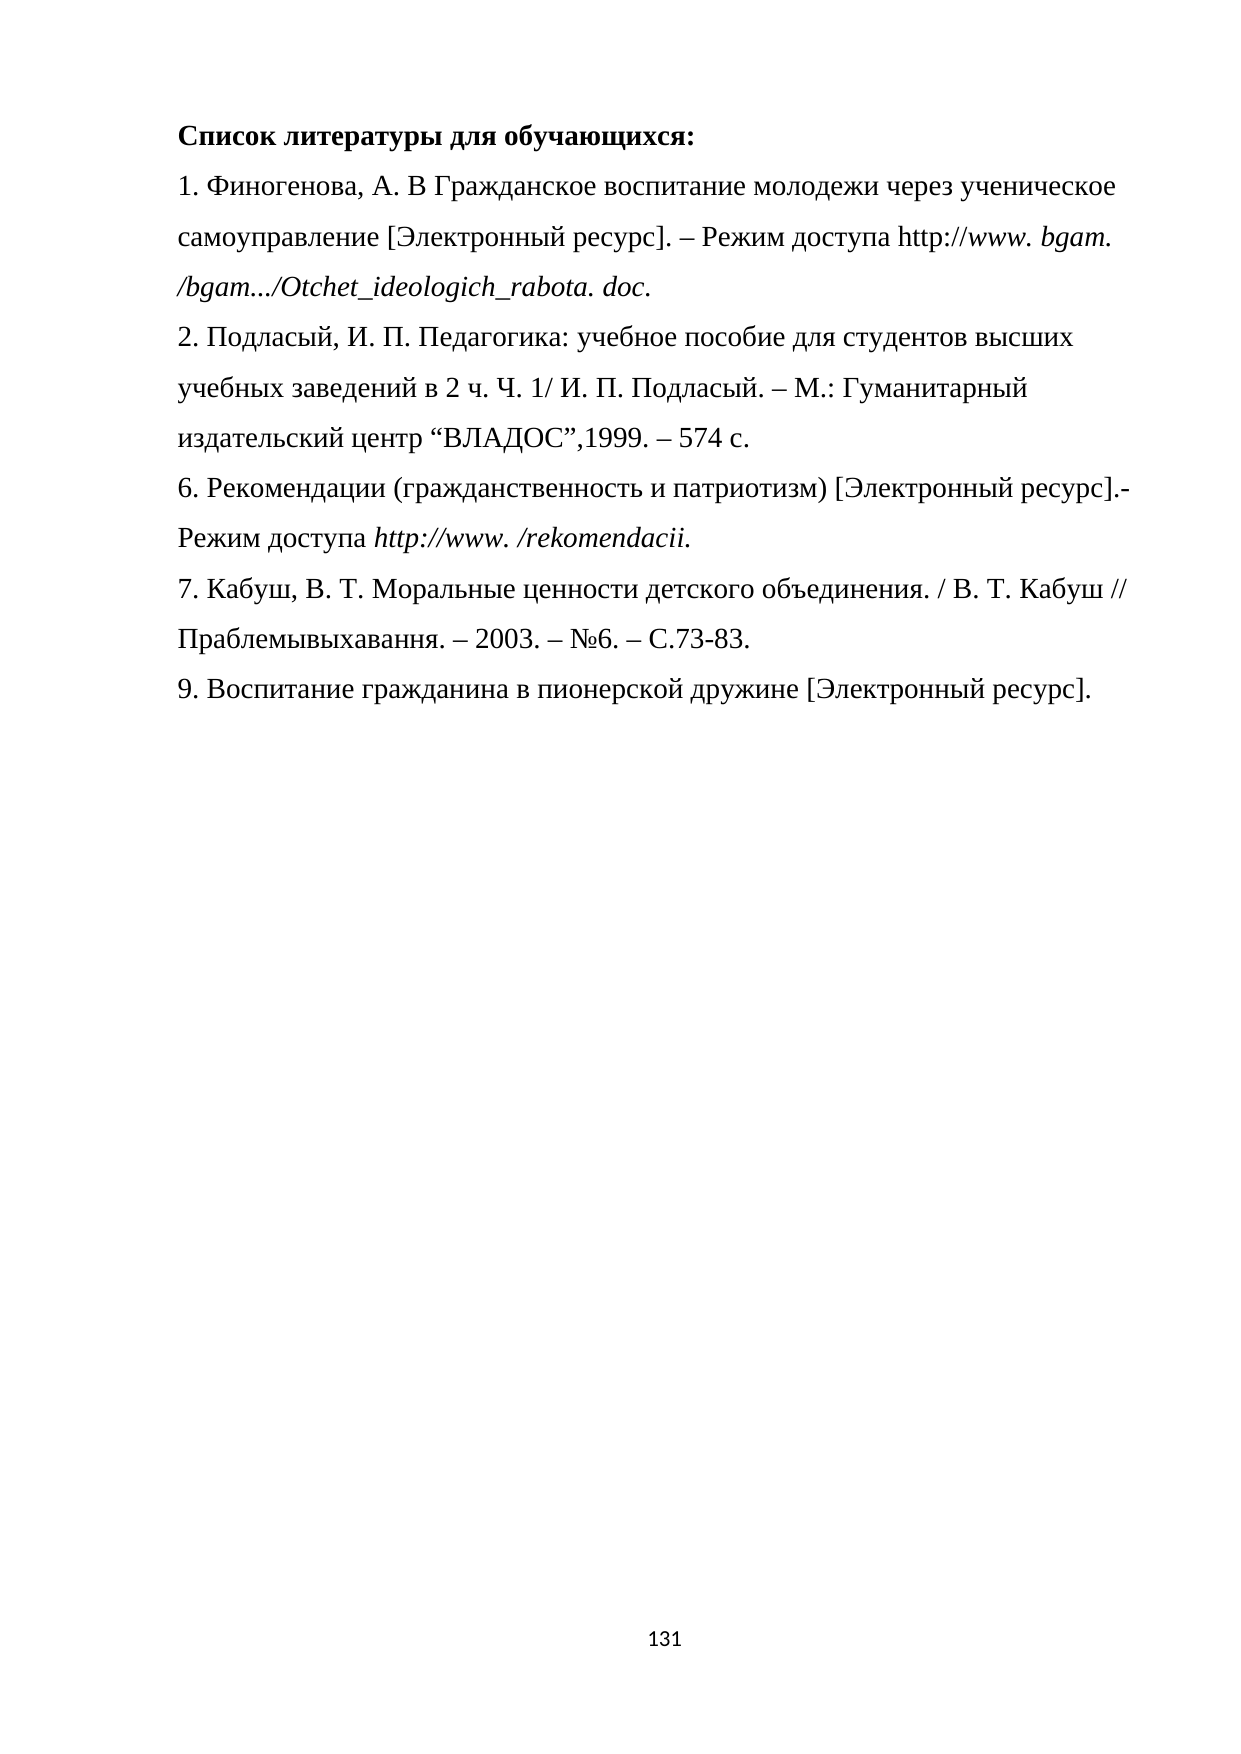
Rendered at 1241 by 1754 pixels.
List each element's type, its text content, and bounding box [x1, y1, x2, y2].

text 7. Кабуш, В. Т. Моральные ценности детского объединения. / В. Т. Кабуш // Праблемывыхавання. – 2003. – №6. – С.73-83. [177, 571, 1152, 655]
text Список литературы для обучающихся: [177, 118, 1152, 152]
text 2. Подласый, И. П. Педагогика: учебное пособие для студентов высших учебных заведений в 2 ч. Ч. 1/ И. П. Подласый. – М.: Гуманитарный издательский центр “ВЛАДОС”,1999. – 574 с. [177, 319, 1152, 453]
text 6. Рекомендации (гражданственность и патриотизм) [Электронный ресурс].- Режим доступа http://www. /rekomendacii. [177, 470, 1152, 554]
text 1. Финогенова, А. В Гражданское воспитание молодежи через ученическое самоуправление [Электронный ресурс]. – Режим доступа http://www. bgam. /bgam.../Otchet_ideologich_rabota. doc. [177, 168, 1152, 303]
text 9. Воспитание гражданина в пионерской дружине [Электронный ресурс]. [177, 672, 1152, 705]
